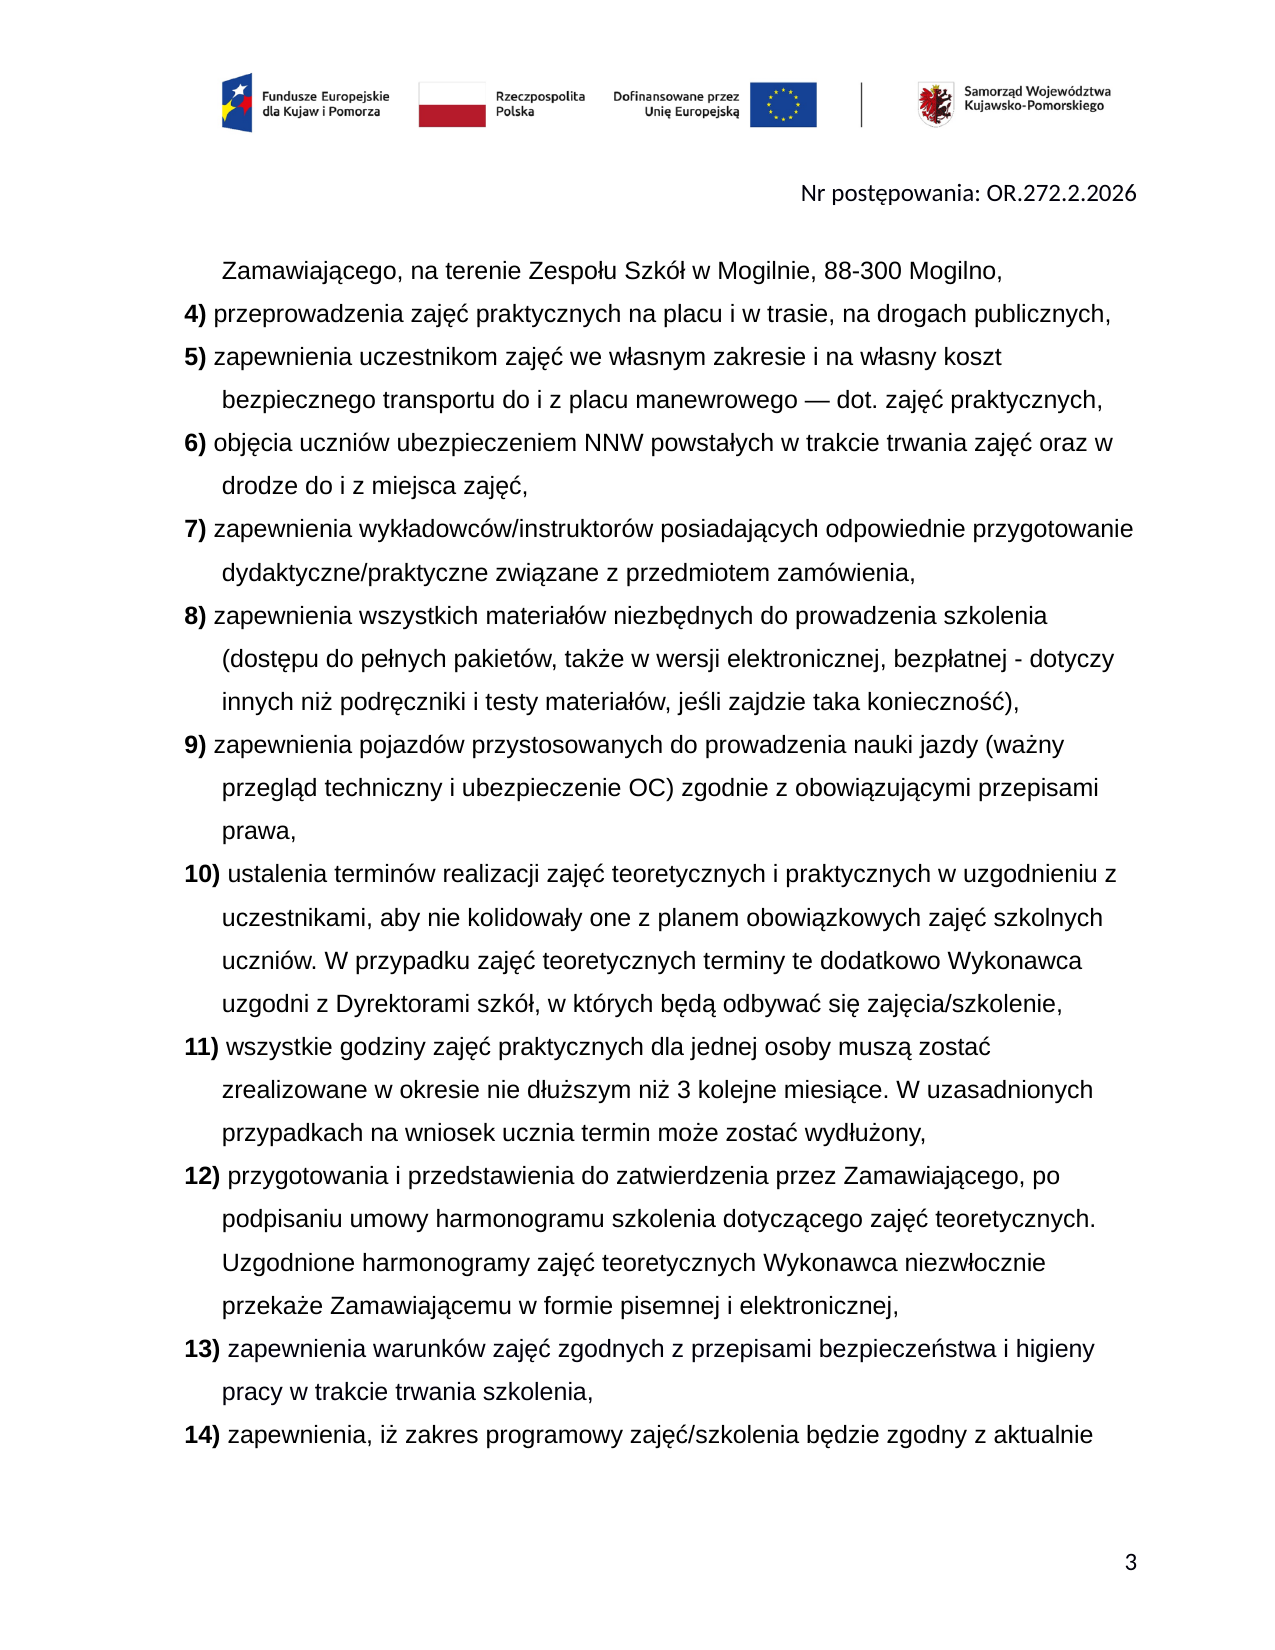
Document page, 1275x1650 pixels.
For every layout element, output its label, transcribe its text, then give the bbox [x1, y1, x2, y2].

list przygotowania i przedstawienia do zatwierdzenia przez Zamawiającego, po podpisaniu umowy harmonogramu szkolenia dotyczącego zajęć teoretycznych. Uzgodnione harmonogramy zajęć teoretycznych Wykonawca niezwłocznie przekaże Zamawiającemu w formie pisemnej i elektronicznej, [184, 1161, 1137, 1319]
list wszystkie godziny zajęć praktycznych dla jednej osoby muszą zostać zrealizowane w okresie nie dłuższym niż 3 kolejne miesiące. W uzasadnionych przypadkach na wniosek ucznia termin może zostać wydłużony, [184, 1032, 1137, 1147]
list ustalenia terminów realizacji zajęć teoretycznych i praktycznych w uzgodnieniu z uczestnikami, aby nie kolidowały one z planem obowiązkowych zajęć szkolnych uczniów. W przypadku zajęć teoretycznych terminy te dodatkowo Wykonawca uzgodni z Dyrektorami szkół, w których będą odbywać się zajęcia/szkolenie, [184, 859, 1137, 1017]
list objęcia uczniów ubezpieczeniem NNW powstałych w trakcie trwania zajęć oraz w drodze do i z miejsca zajęć, [184, 428, 1137, 500]
list przeprowadzenia zajęć praktycznych na placu i w trasie, na drogach publicznych, [184, 299, 1137, 327]
picture [192, 59, 1138, 147]
list przeprowadzenia zajęć teoretycznych w miejscu wskazanym przez Zamawiającego, na terenie Zespołu Szkół w Mogilnie, 88-300 Mogilno, [184, 256, 1137, 284]
list zapewnienia uczestnikom zajęć we własnym zakresie i na własny koszt bezpiecznego transportu do i z placu manewrowego — dot. zajęć praktycznych, [184, 342, 1137, 414]
list zapewnienia, iż zakres programowy zajęć/szkolenia będzie zgodny z aktualnie obowiązującymi przepisami prawa, [184, 1420, 1137, 1449]
list zapewnienia warunków zajęć zgodnych z przepisami bezpieczeństwa i higieny pracy w trakcie trwania szkolenia, [184, 1334, 1137, 1406]
list zapewnienia wszystkich materiałów niezbędnych do prowadzenia szkolenia (dostępu do pełnych pakietów, także w wersji elektronicznej, bezpłatnej - dotyczy innych niż podręczniki i testy materiałów, jeśli zajdzie taka konieczność), [184, 601, 1137, 716]
list zapewnienia wykładowców/instruktorów posiadających odpowiednie przygotowanie dydaktyczne/praktyczne związane z przedmiotem zamówienia, [184, 514, 1137, 586]
list zapewnienia pojazdów przystosowanych do prowadzenia nauki jazdy (ważny przegląd techniczny i ubezpieczenie OC) zgodnie z obowiązującymi przepisami prawa, [184, 730, 1137, 845]
